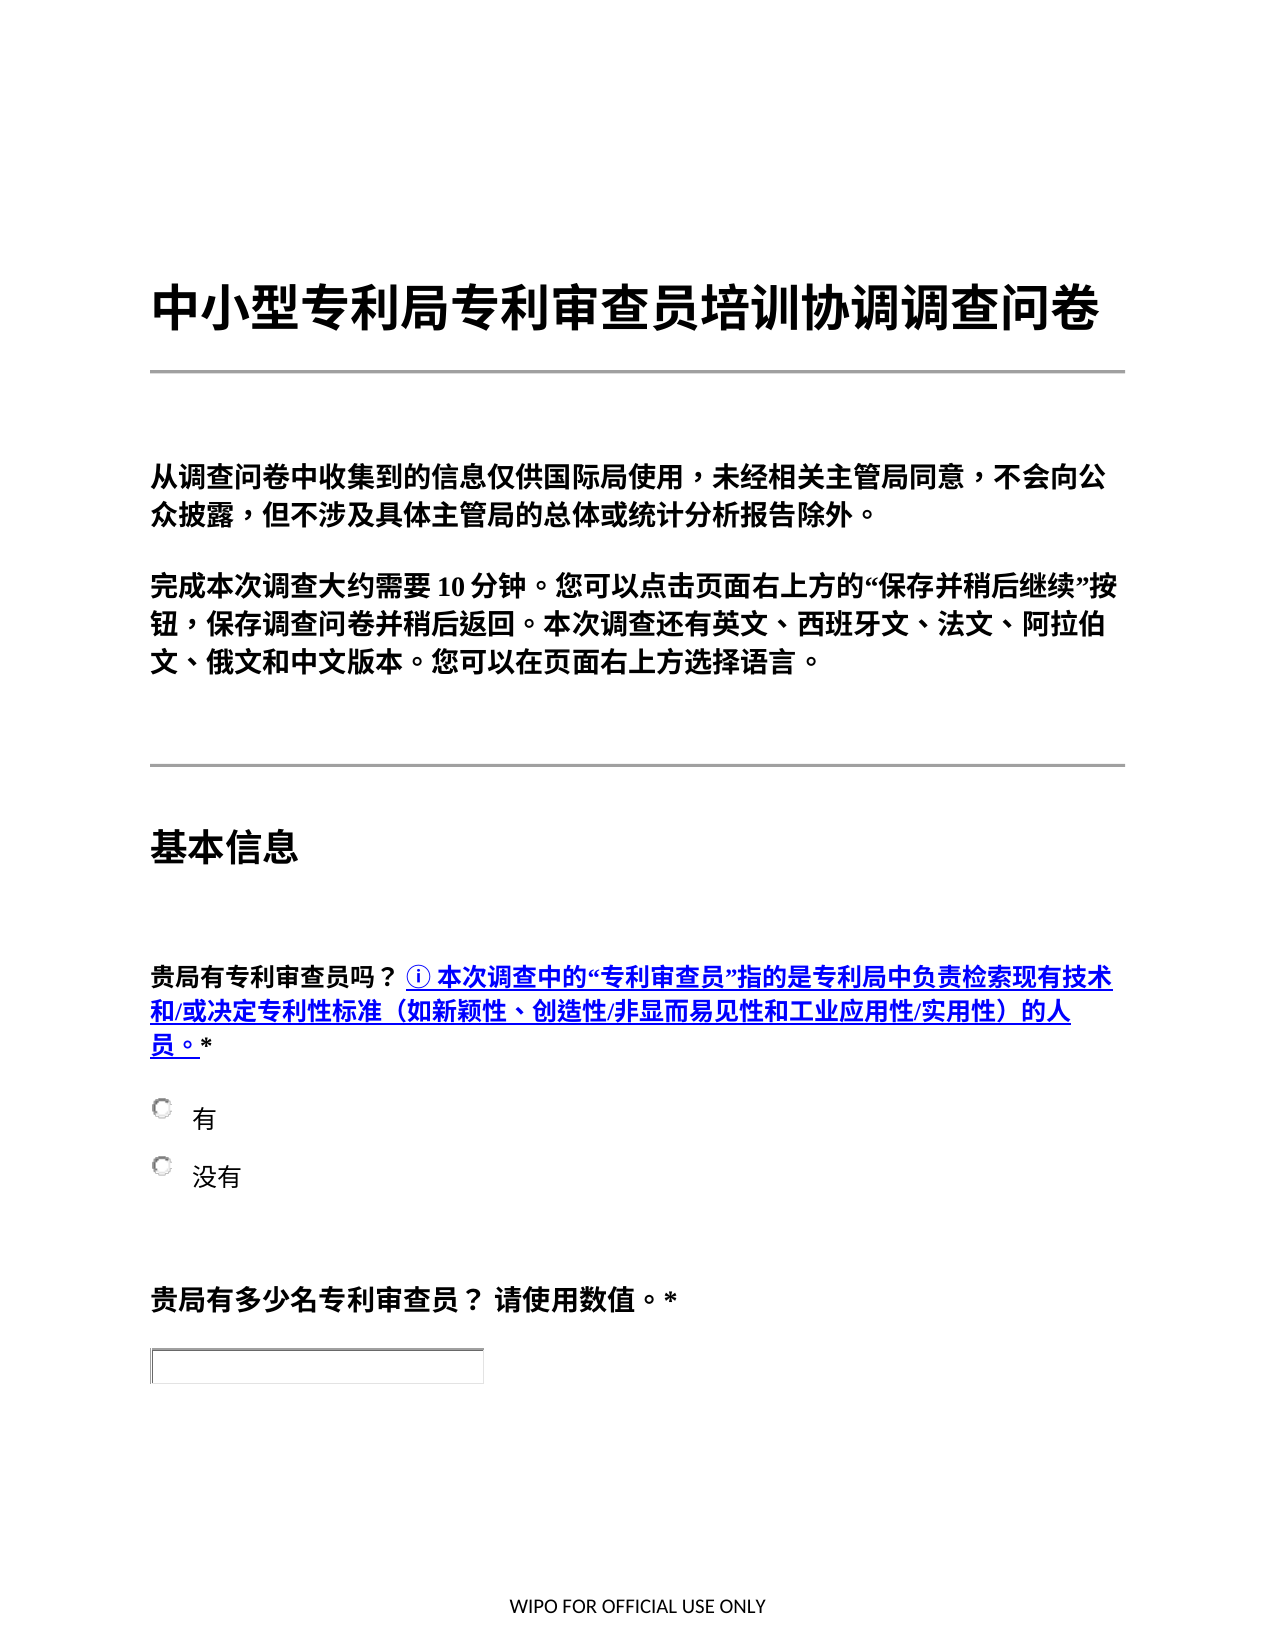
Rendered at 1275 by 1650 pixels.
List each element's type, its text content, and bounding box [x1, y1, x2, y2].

subtitle 中小型专利局专利审查员培训协调调查问卷 [150, 273, 1125, 341]
subtitle 从调查问卷中收集到的信息仅供国际局使用，未经相关主管局同意，不会向公众披露，但不涉及具体主管局的总体或统计分析报告除外。 完成本次调查大约需要10分钟。您可以点击页面右上方的“保存并稍后继续”按钮，保存调查问卷并稍后返回。本次调查还有英文、西班牙文、法文、阿拉伯文、俄文和中文版本。您可以在页面右上方选择语言。 [150, 457, 1125, 681]
text 没有 [150, 1149, 1125, 1193]
subtitle 基本信息 [150, 822, 1125, 873]
text 有 [150, 1091, 1125, 1136]
subtitle 贵局有专利审查员吗？ ⓘ 本次调查中的“专利审查员”指的是专利局中负责检索现有技术和/或决定专利性标准（如新颖性、创造性/非显而易见性和工业应用性/实用性）的人员。* [150, 960, 1125, 1062]
subtitle 贵局有多少名专利审查员？ 请使用数值。* [150, 1281, 1125, 1319]
